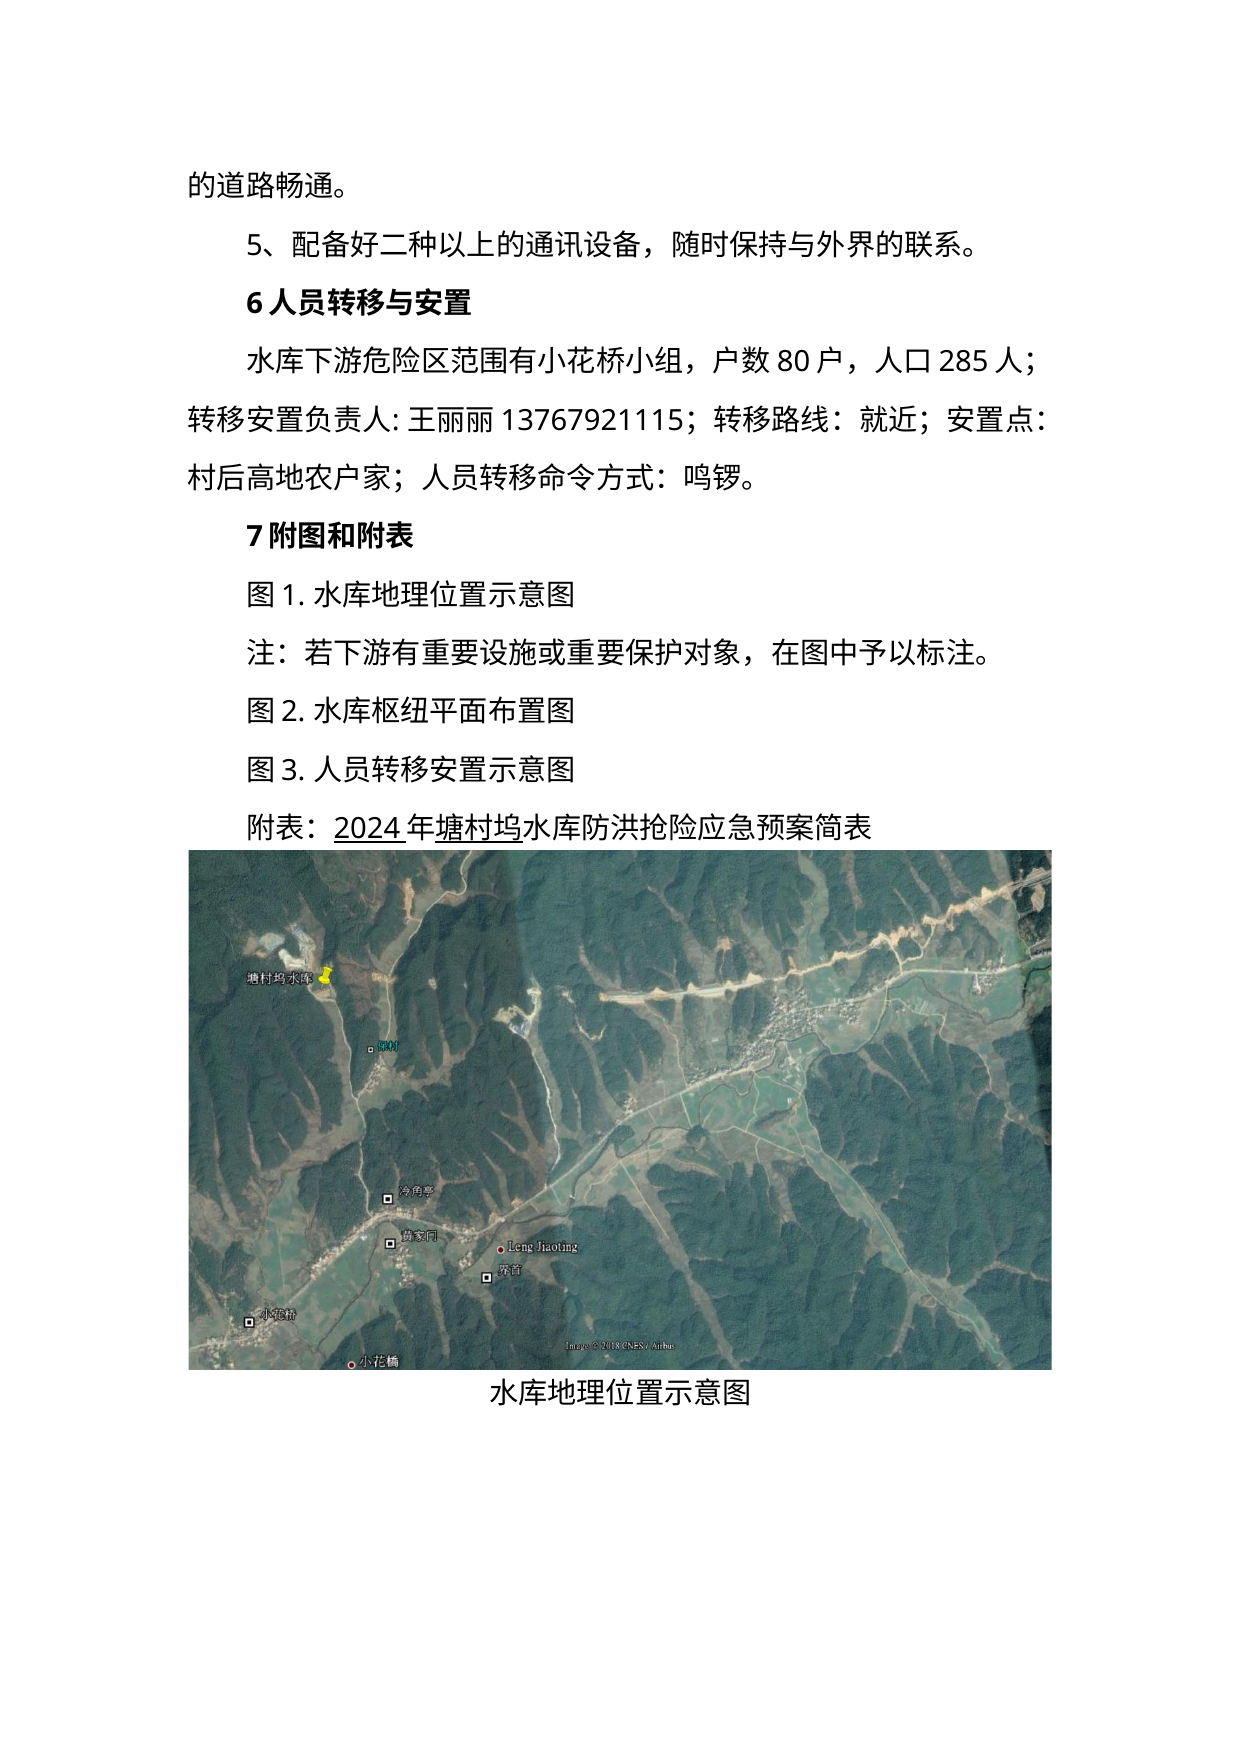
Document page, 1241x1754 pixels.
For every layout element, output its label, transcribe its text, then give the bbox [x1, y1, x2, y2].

text 图3. 人员转移安置示意图 [187, 733, 1053, 792]
text 附表：2024年塘村坞水库防洪抢险应急预案简表 [187, 792, 1053, 850]
text 图2. 水库枢纽平面布置图 [187, 675, 1053, 733]
text 水库地理位置示意图 [187, 1370, 1053, 1412]
picture [188, 850, 1052, 1370]
text 6人员转移与安置 [187, 267, 1053, 325]
text 图1. 水库地理位置示意图 [187, 558, 1053, 617]
text 水库下游危险区范围有小花桥小组，户数80户，人口285人；转移安置负责人: 王丽丽13767921115；转移路线：就近；安置点：村后高地农户家；人员转移命令方式：鸣锣。 [187, 325, 1053, 500]
text 7附图和附表 [187, 500, 1053, 558]
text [187, 150, 1053, 208]
text 5、配备好二种以上的通讯设备，随时保持与外界的联系。 [187, 208, 1053, 267]
text 注：若下游有重要设施或重要保护对象，在图中予以标注。 [187, 617, 1053, 675]
